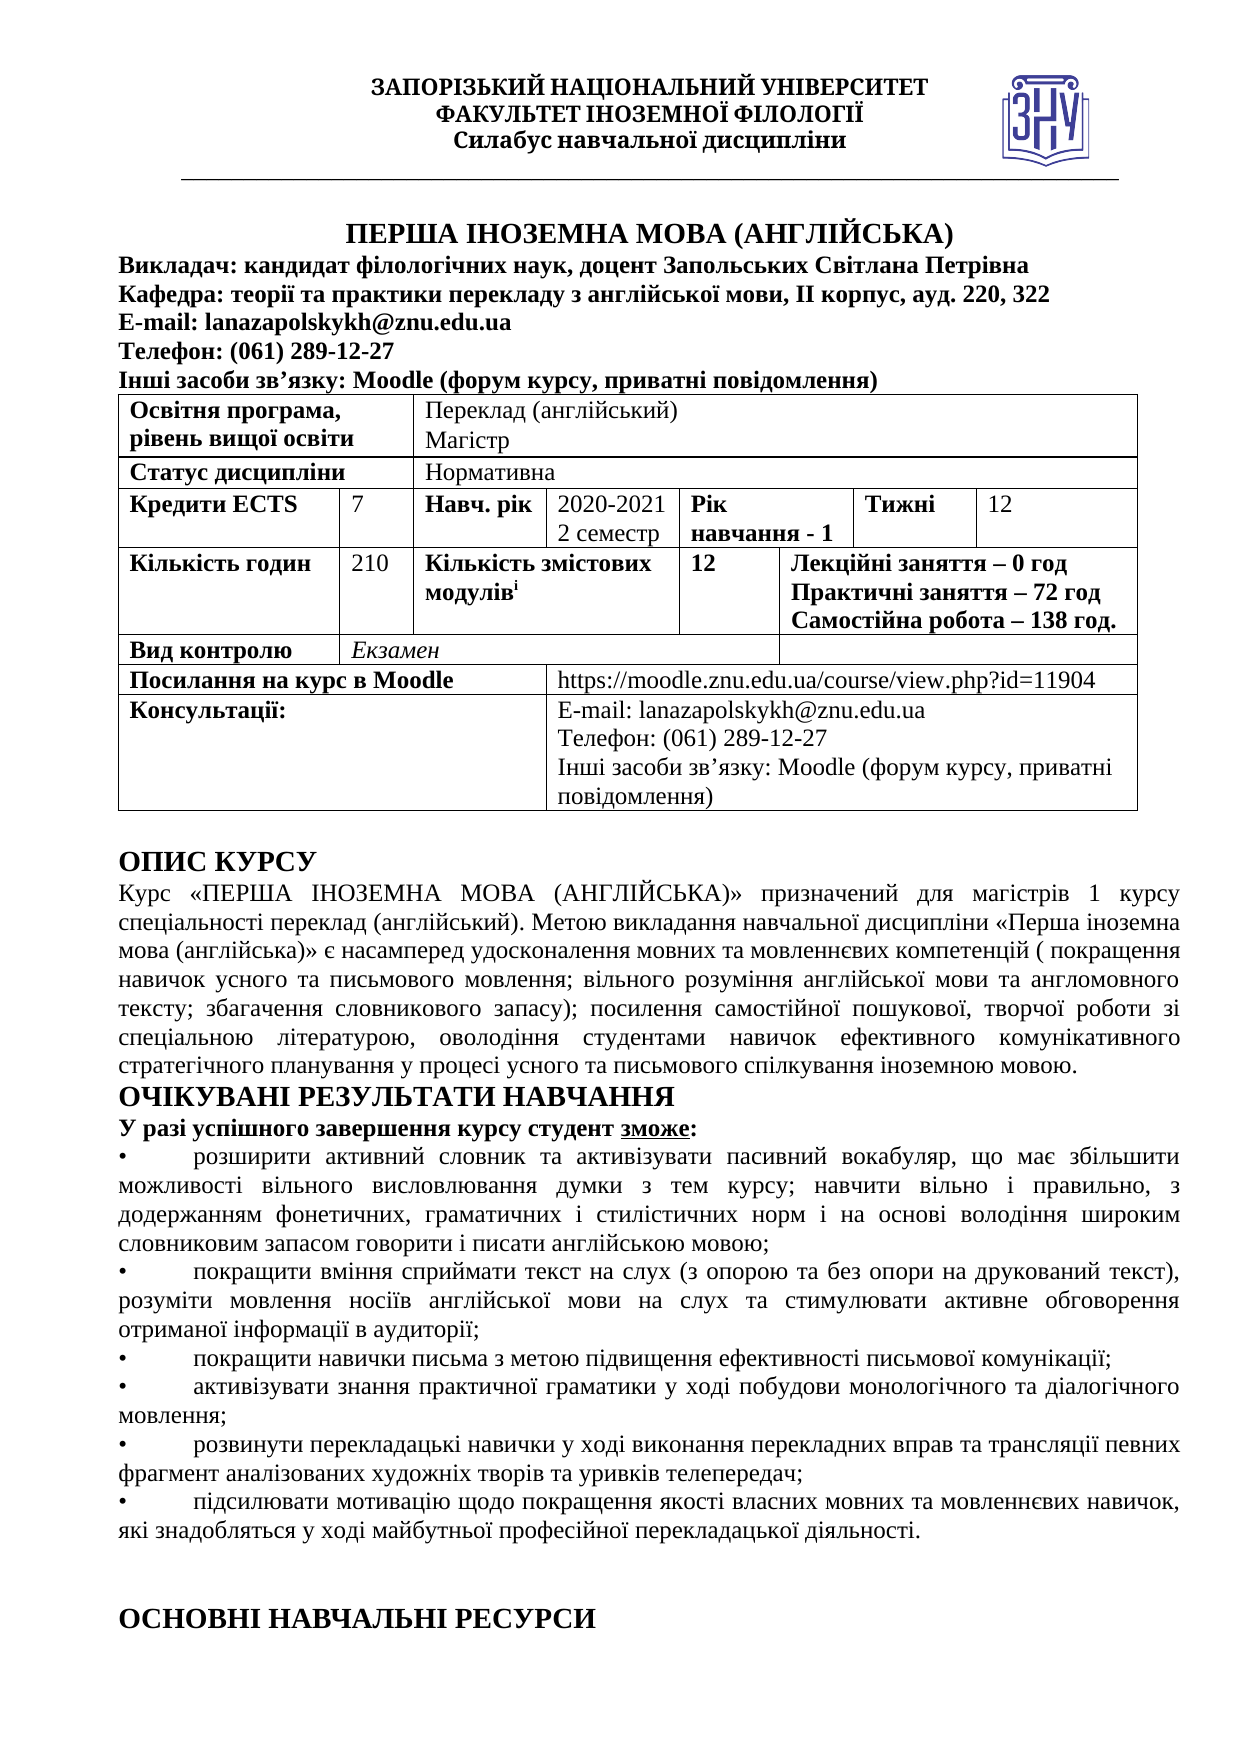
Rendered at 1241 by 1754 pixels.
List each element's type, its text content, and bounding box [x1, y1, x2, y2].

text У разі успішного завершення курсу студент зможе: [118, 1113, 1181, 1141]
table_cell Нормативна [414, 458, 1137, 488]
table_cell E-mail: lanazapolskykh@znu.edu.ua Телефон: (061) 289-12-27 Інші засоби зв’язку: Moodle (форум курсу, приватні повідомлення) [547, 695, 1137, 810]
table_header Переклад (англійський) Магістр [414, 395, 1137, 456]
table_cell Навч. рік [414, 489, 546, 547]
table_cell Консультації: [119, 695, 546, 810]
text Телефон: (061) 289-12-27 [118, 336, 1181, 365]
table_cell https://moodle.znu.edu.ua/course/view.php?id=11904 [547, 665, 1137, 694]
table_cell Вид контролю [119, 635, 339, 664]
text ОСНОВНІ НАВЧАЛЬНІ РЕСУРСИ [118, 1601, 1181, 1635]
table_cell Лекційні заняття – 0 год Практичні заняття – 72 год Самостійна робота – 138 год. [780, 548, 1137, 634]
text ОПИС КУРСУ [118, 844, 1181, 878]
table_cell Статус дисципліни [119, 458, 413, 488]
text Викладач: кандидат філологічних наук, доцент Запольських Світлана Петрівна [118, 250, 1181, 279]
text • розвинути перекладацькі навички у ході виконання перекладних вправ та трансляції певних фрагмент аналізованих художніх творів та уривків телепередач; [118, 1429, 1181, 1486]
text • розширити активний словник та активізувати пасивний вокабуляр, що має збільшити можливості вільного висловлювання думки з тем курсу; навчити вільно і правильно, з додержанням фонетичних, граматичних і стилістичних норм і на основі володіння широким словниковим запасом говорити і писати англійською мовою; [118, 1141, 1181, 1256]
text • підсилювати мотивацію щодо покращення якості власних мовних та мовленнєвих навичок, які знадобляться у ході майбутньої професійної перекладацької діяльності. [118, 1486, 1181, 1544]
table_cell Кількість змістових модулів [414, 548, 679, 634]
table_cell Кредити ECTS [119, 489, 339, 547]
text • покращити навички письма з метою підвищення ефективності письмової комунікації; [118, 1343, 1181, 1371]
text ПЕРША ІНОЗЕМНА МОВА (АНГЛІЙСЬКА) [118, 216, 1181, 250]
table_cell 2020-2021 2 семестр [547, 489, 679, 547]
table_cell Посилання на курс в Moodle [119, 665, 546, 694]
table_cell 210 [340, 548, 413, 634]
table_cell 7 [340, 489, 413, 547]
table_header Освітня програма, рівень вищої освіти [119, 395, 413, 456]
table_cell 12 [680, 548, 779, 634]
picture [1002, 75, 1090, 167]
table_cell Тижні [854, 489, 976, 547]
text Курс «ПЕРША ІНОЗЕМНА МОВА (АНГЛІЙСЬКА)» призначений для магістрів 1 курсу спеціальності переклад (англійський). Метою викладання навчальної дисципліни «Перша іноземна мова (англійська)» є насамперед удосконалення мовних та мовленнєвих компетенцій ( покращення навичок усного та письмового мовлення; вільного розуміння англійської мови та англомовного тексту; збагачення словникового запасу); посилення самостійної пошукової, творчої роботи зі спеціальною літературою, оволодіння студентами навичок ефективного комунікативного стратегічного планування у процесі усного та письмового спілкування іноземною мовою. [118, 878, 1181, 1079]
table_cell Екзамен [340, 635, 779, 664]
text • покращити вміння сприймати текст на слух (з опорою та без опори на друкований текст), розуміти мовлення носіїв англійської мови на слух та стимулювати активне обговорення отриманої інформації в аудиторії; [118, 1256, 1181, 1343]
table_cell 12 [977, 489, 1137, 547]
table_cell Кількість годин [119, 548, 339, 634]
text E-mail: lanazapolskykh@znu.edu.ua [118, 307, 1181, 336]
text ОЧІКУВАНІ РЕЗУЛЬТАТИ НАВЧАННЯ [118, 1079, 1181, 1113]
table_cell Рік навчання - 1 [680, 489, 853, 547]
table_cell [780, 635, 1137, 664]
text • активізувати знання практичної граматики у ході побудови монологічного та діалогічного мовлення; [118, 1371, 1181, 1429]
text Кафедра: теорії та практики перекладу з англійської мови, ІІ корпус, ауд. 220, 322 [118, 279, 1181, 307]
text Інші засоби зв’язку: Moodle (форум курсу, приватні повідомлення) [118, 365, 1181, 394]
